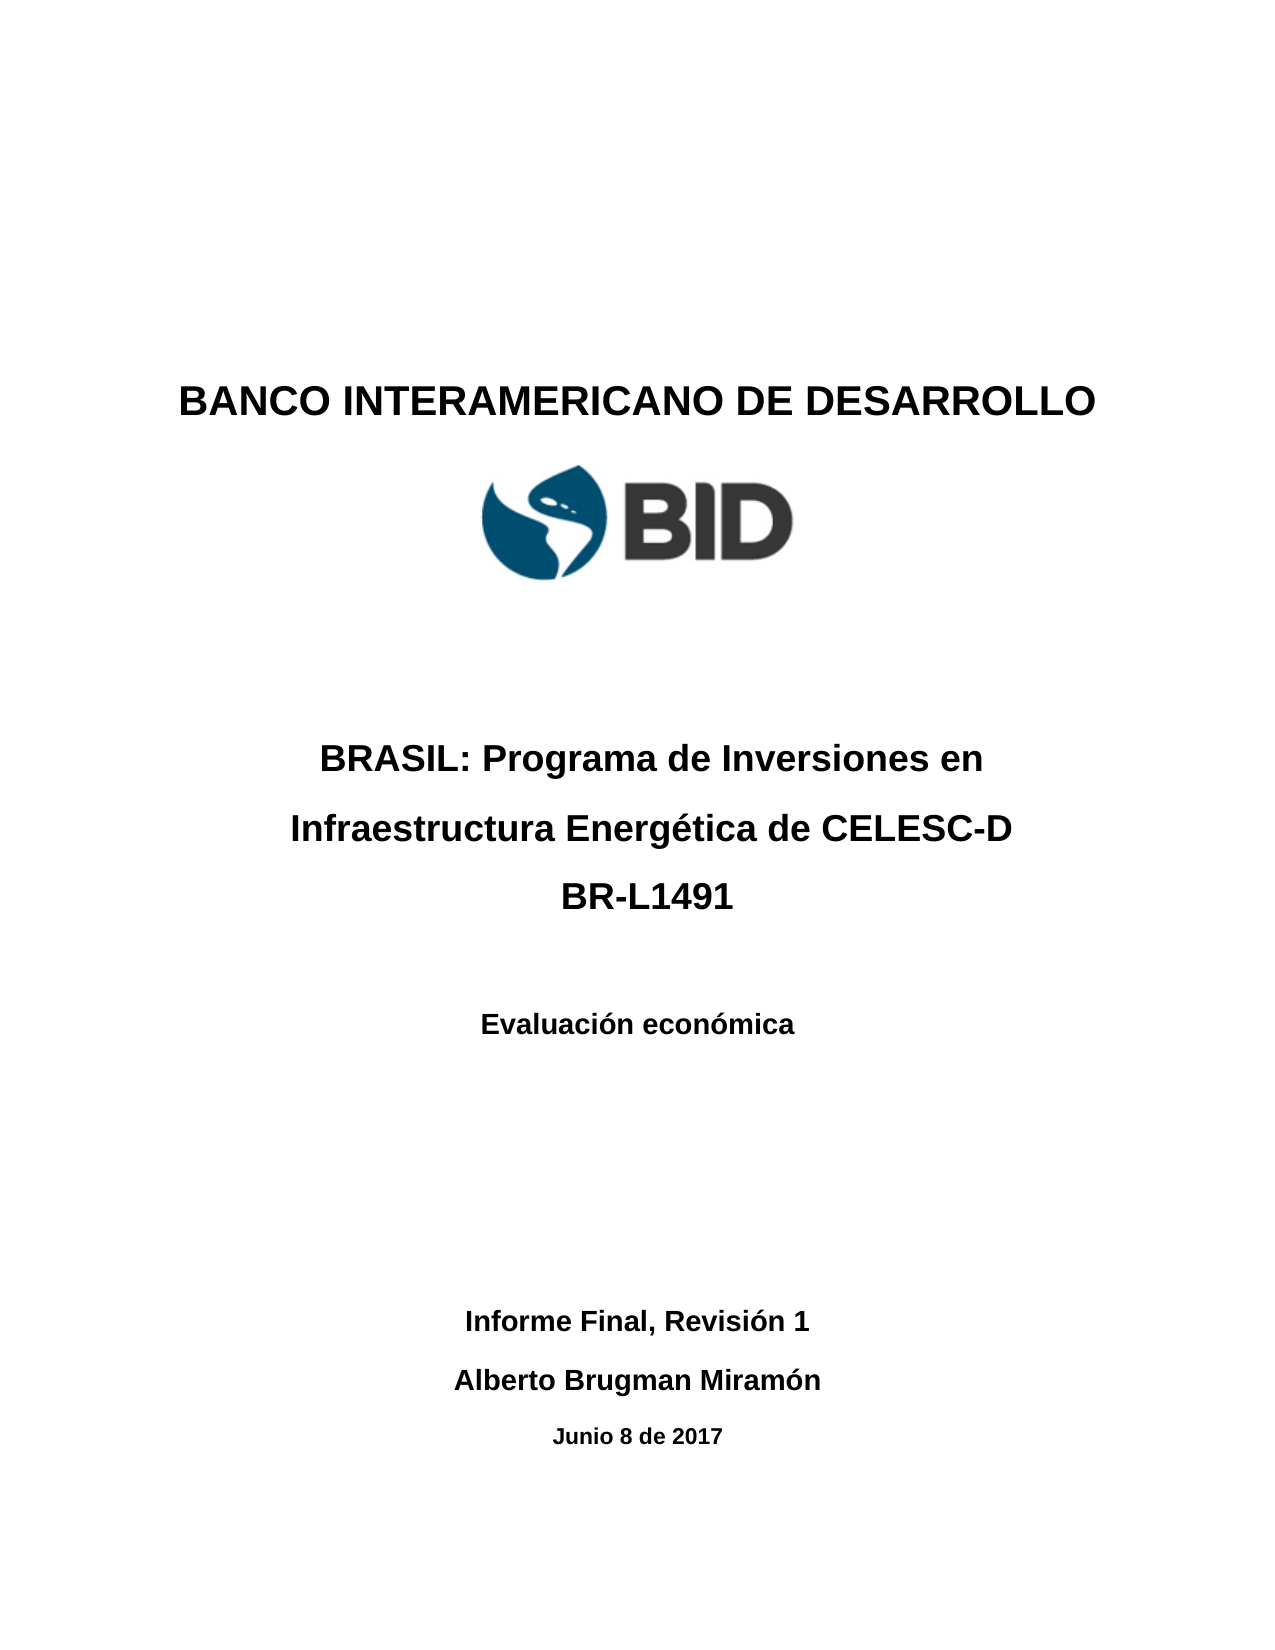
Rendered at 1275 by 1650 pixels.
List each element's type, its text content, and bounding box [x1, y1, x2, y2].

text Junio 8 de 2017 [177, 1423, 1098, 1449]
picture [467, 452, 808, 584]
text Alberto Brugman Miramón [177, 1363, 1098, 1397]
text BANCO INTERAMERICANO DE DESARROLLO [177, 377, 1098, 425]
text Informe Final, Revisión 1 [177, 1304, 1098, 1337]
table_header BRASIL: Programa de Inversiones en Infraestructura Energética de CELESC-D [138, 736, 1094, 874]
table_cell BR-L1491 [138, 874, 1094, 942]
text Evaluación económica [177, 1007, 1098, 1041]
